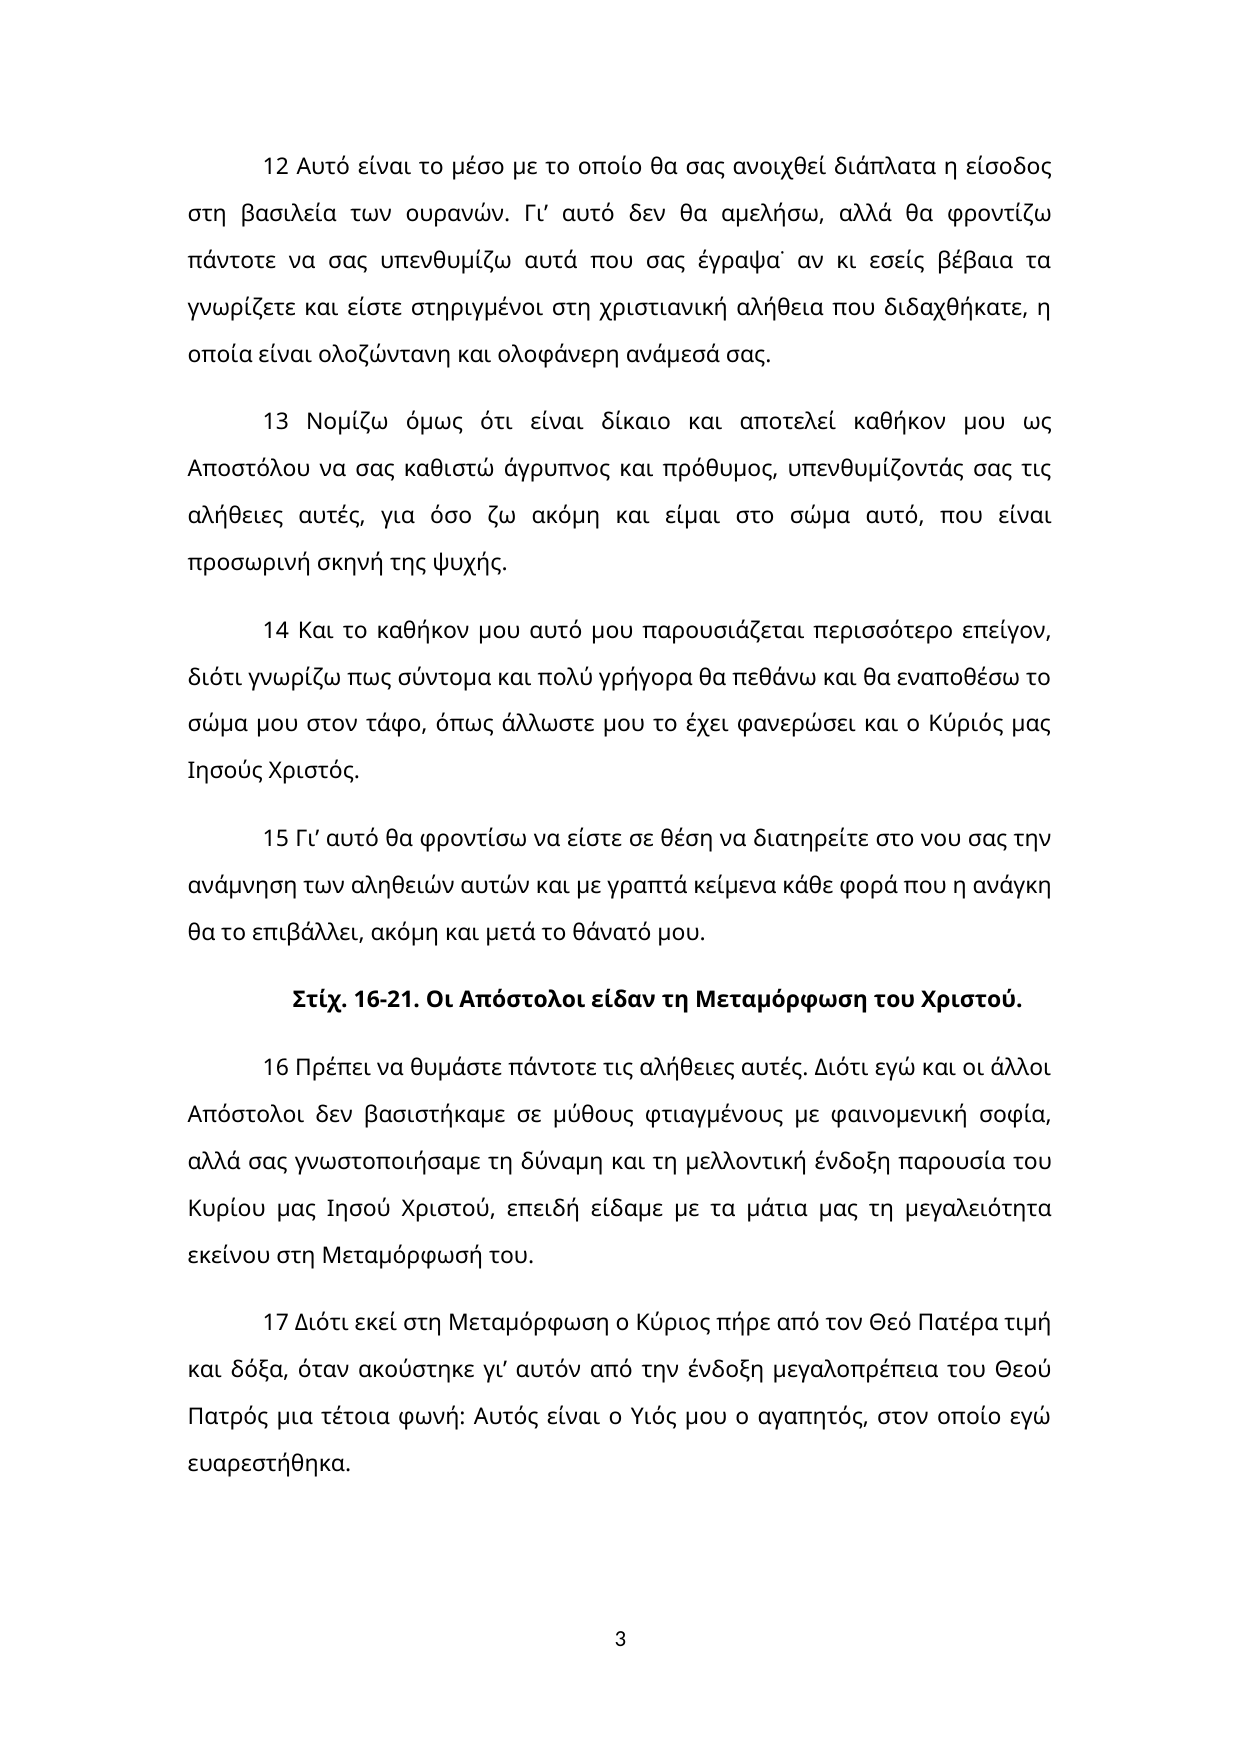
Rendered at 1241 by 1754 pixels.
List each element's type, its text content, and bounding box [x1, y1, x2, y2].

text 16 Πρέπει να θυμάστε πάντοτε τις αλήθειες αυτές. Διότι εγώ και οι άλλοι Απόστολοι δεν βασιστήκαμε σε μύθους φτιαγμένους με φαινομενική σοφία, αλλά σας γνωστοποιήσαμε τη δύναμη και τη μελλοντική ένδοξη παρουσία του Κυρίου μας Ιησού Χριστού, επειδή είδαμε με τα μάτια μας τη μεγαλειότητα εκείνου στη Μεταμόρφωσή του. [187, 1051, 1053, 1270]
text Στίχ. 16-21. Οι Απόστολοι είδαν τη Μεταμόρφωση του Χριστού. [187, 983, 1053, 1014]
text 13 Νομίζω όμως ότι είναι δίκαιο και αποτελεί καθήκον μου ως Αποστόλου να σας καθιστώ άγρυπνος και πρόθυμος, υπενθυμίζοντάς σας τις αλήθειες αυτές, για όσο ζω ακόμη και είμαι στο σώμα αυτό, που είναι προσωρινή σκηνή της ψυχής. [187, 405, 1053, 577]
text 14 Και το καθήκον μου αυτό μου παρουσιάζεται περισσότερο επείγον, διότι γνωρίζω πως σύντομα και πολύ γρήγορα θα πεθάνω και θα εναποθέσω το σώμα μου στον τάφο, όπως άλλωστε μου το έχει φανερώσει και ο Κύριός μας Ιησούς Χριστός. [187, 613, 1053, 785]
text 17 Διότι εκεί στη Μεταμόρφωση ο Κύριος πήρε από τον Θεό Πατέρα τιμή και δόξα, όταν ακούστηκε γι’ αυτόν από την ένδοξη μεγαλοπρέπεια του Θεού Πατρός μια τέτοια φωνή: Αυτός είναι ο Υιός μου ο αγαπητός, στον οποίο εγώ ευαρεστήθηκα. [187, 1306, 1053, 1478]
text 12 Αυτό είναι το μέσο με το οποίο θα σας ανοιχθεί διάπλατα η είσοδος στη βασιλεία των ουρανών. Γι’ αυτό δεν θα αμελήσω, αλλά θα φροντίζω πάντοτε να σας υπενθυμίζω αυτά που σας έγραψα˙ αν κι εσείς βέβαια τα γνωρίζετε και είστε στηριγμένοι στη χριστιανική αλήθεια που διδαχθήκατε, η οποία είναι ολοζώντανη και ολοφάνερη ανάμεσά σας. [187, 150, 1053, 369]
text 15 Γι’ αυτό θα φροντίσω να είστε σε θέση να διατηρείτε στο νου σας την ανάμνηση των αληθειών αυτών και με γραπτά κείμενα κάθε φορά που η ανάγκη θα το επιβάλλει, ακόμη και μετά το θάνατό μου. [187, 822, 1053, 947]
